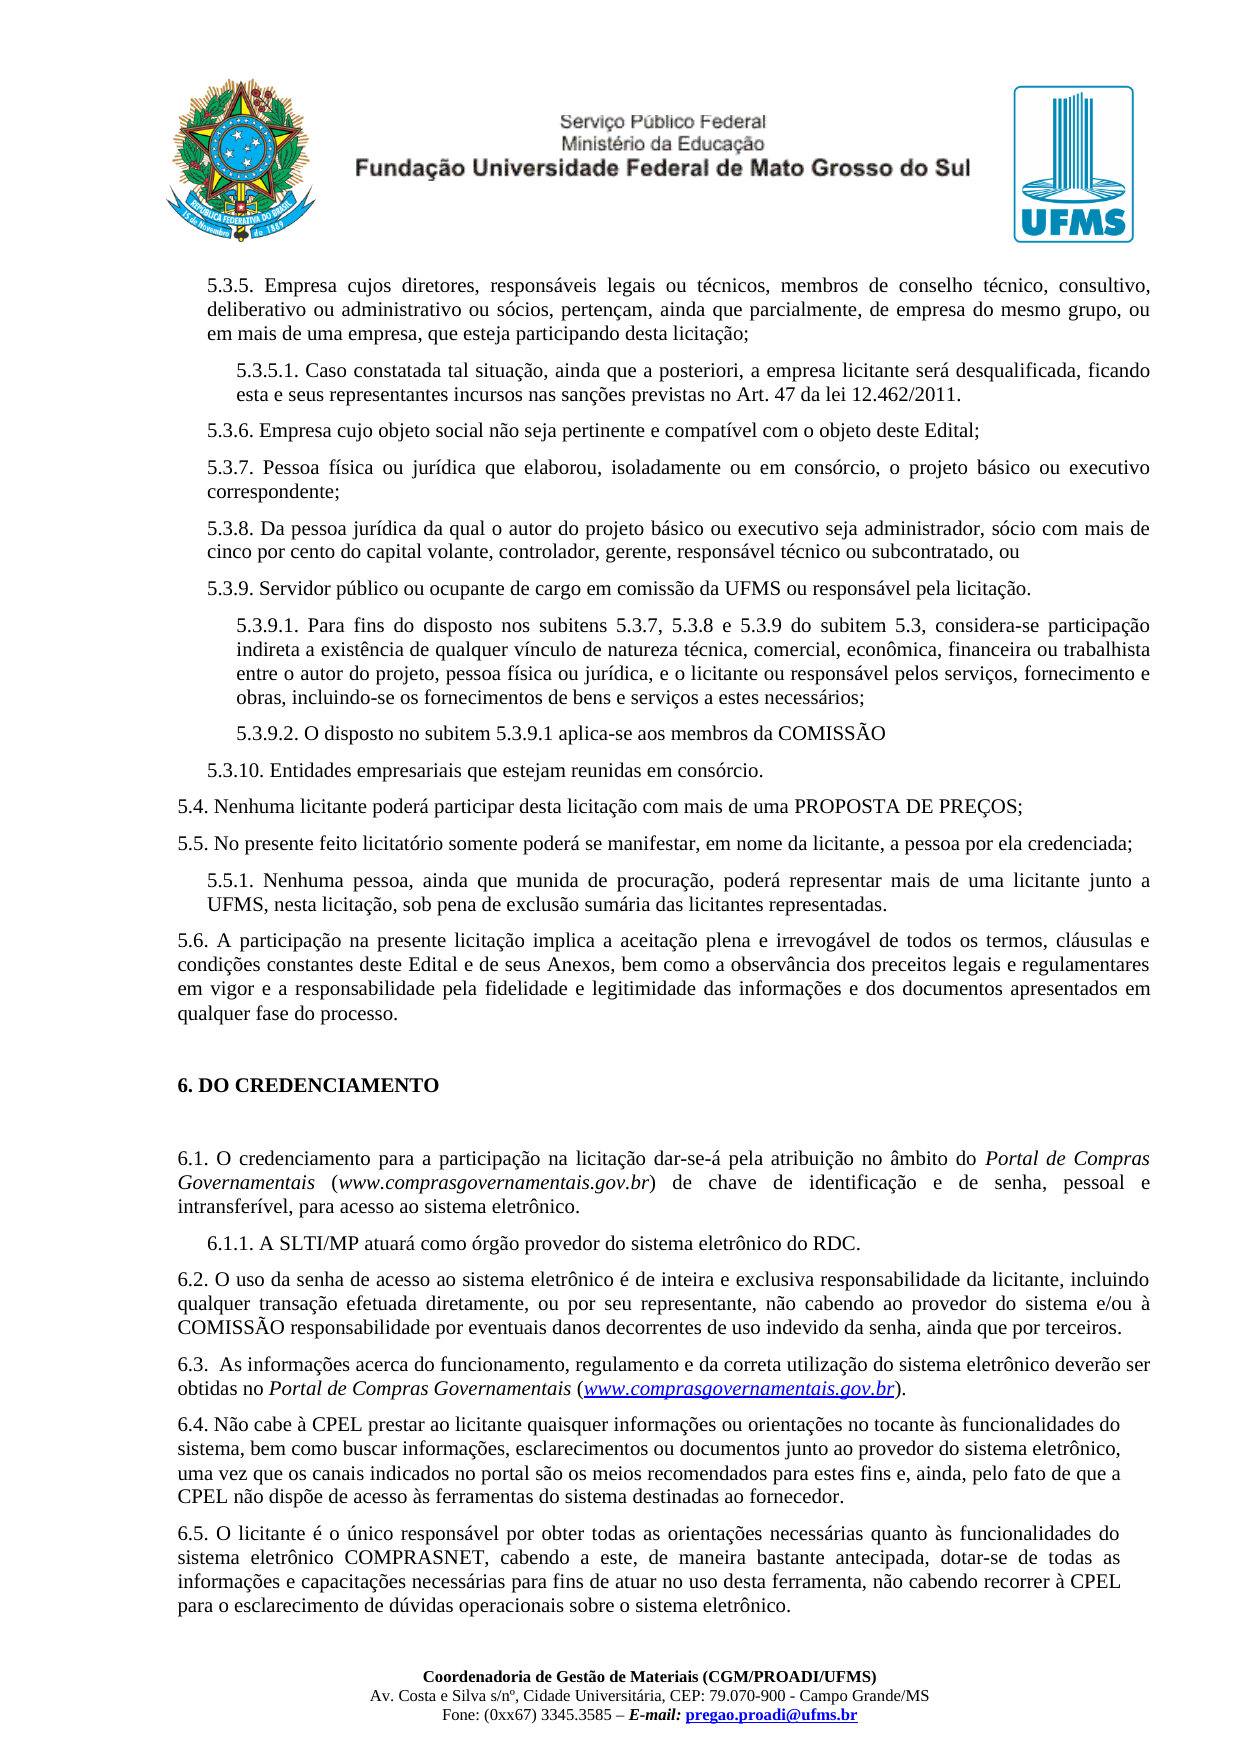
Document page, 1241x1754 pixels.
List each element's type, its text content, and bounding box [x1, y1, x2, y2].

text 5.4. Nenhuma licitante poderá participar desta licitação com mais de uma PROPOSTA DE PREÇOS; [177, 794, 1152, 818]
text 5.3.8. Da pessoa jurídica da qual o autor do projeto básico ou executivo seja administrador, sócio com mais de cinco por cento do capital volante, controlador, gerente, responsável técnico ou subcontratado, ou [207, 515, 1152, 563]
text 5.3.9. Servidor público ou ocupante de cargo em comissão da UFMS ou responsável pela licitação. [207, 576, 1152, 600]
text 5.3.9.2. O disposto no subitem 5.3.9.1 aplica-se aos membros da COMISSÃO [177, 721, 1152, 745]
picture [165, 78, 316, 242]
text 5.3.6. Empresa cujo objeto social não seja pertinente e compatível com o objeto deste Edital; [207, 418, 1152, 442]
text 5.5. No presente feito licitatório somente poderá se manifestar, em nome da licitante, a pessoa por ela credenciada; [177, 831, 1152, 855]
picture [1016, 88, 1131, 240]
text 5.3.7. Pessoa física ou jurídica que elaborou, isoladamente ou em consórcio, o projeto básico ou executivo correspondente; [207, 455, 1152, 503]
text 5.5.1. Nenhuma pessoa, ainda que munida de procuração, poderá representar mais de uma licitante junto a UFMS, nesta licitação, sob pena de exclusão sumária das licitantes representadas. [207, 868, 1152, 916]
text 6.3. As informações acerca do funcionamento, regulamento e da correta utilização do sistema eletrônico deverão ser obtidas no Portal de Compras Governamentais (www.comprasgovernamentais.gov.br). [177, 1352, 1152, 1400]
text 6.1.1. A SLTI/MP atuará como órgão provedor do sistema eletrônico do RDC. [207, 1230, 1152, 1254]
text 6. DO CREDENCIAMENTO [177, 1073, 1152, 1097]
text 6.1. O credenciamento para a participação na licitação dar-se-á pela atribuição no âmbito do Portal de Compras Governamentais (www.comprasgovernamentais.gov.br) de chave de identificação e de senha, pessoal e intransferível, para acesso ao sistema eletrônico. [177, 1146, 1152, 1218]
text 6.4. Não cabe à CPEL prestar ao licitante quaisquer informações ou orientações no tocante às funcionalidades do sistema, bem como buscar informações, esclarecimentos ou documentos junto ao provedor do sistema eletrônico, uma vez que os canais indicados no portal são os meios recomendados para estes fins e, ainda, pelo fato de que a CPEL não dispõe de acesso às ferramentas do sistema destinadas ao fornecedor. [177, 1412, 1122, 1508]
text 5.3.9.1. Para fins do disposto nos subitens 5.3.7, 5.3.8 e 5.3.9 do subitem 5.3, considera-se participação indireta a existência de qualquer vínculo de natureza técnica, comercial, econômica, financeira ou trabalhista entre o autor do projeto, pessoa física ou jurídica, e o licitante ou responsável pelos serviços, fornecimento e obras, incluindo-se os fornecimentos de bens e serviços a estes necessários; [236, 613, 1152, 709]
text 5.3.10. Entidades empresariais que estejam reunidas em consórcio. [177, 758, 1152, 782]
text 5.3.5.1. Caso constatada tal situação, ainda que a posteriori, a empresa licitante será desqualificada, ficando esta e seus representantes incursos nas sanções previstas no Art. 47 da lei 12.462/2011. [236, 358, 1152, 406]
text 6.2. O uso da senha de acesso ao sistema eletrônico é de inteira e exclusiva responsabilidade da licitante, incluindo qualquer transação efetuada diretamente, ou por seu representante, não cabendo ao provedor do sistema e/ou à COMISSÃO responsabilidade por eventuais danos decorrentes de uso indevido da senha, ainda que por terceiros. [177, 1267, 1152, 1339]
text 5.6. A participação na presente licitação implica a aceitação plena e irrevogável de todos os termos, cláusulas e condições constantes deste Edital e de seus Anexos, bem como a observância dos preceitos legais e regulamentares em vigor e a responsabilidade pela fidelidade e legitimidade das informações e dos documentos apresentados em qualquer fase do processo. [177, 928, 1152, 1024]
text 5.3.5. Empresa cujos diretores, responsáveis legais ou técnicos, membros de conselho técnico, consultivo, deliberativo ou administrativo ou sócios, pertençam, ainda que parcialmente, de empresa do mesmo grupo, ou em mais de uma empresa, que esteja participando desta licitação; [177, 273, 1122, 345]
text 6.5. O licitante é o único responsável por obter todas as orientações necessárias quanto às funcionalidades do sistema eletrônico COMPRASNET, cabendo a este, de maneira bastante antecipada, dotar-se de todas as informações e capacitações necessárias para fins de atuar no uso desta ferramenta, não cabendo recorrer à CPEL para o esclarecimento de dúvidas operacionais sobre o sistema eletrônico. [177, 1521, 1122, 1617]
picture [355, 115, 970, 181]
